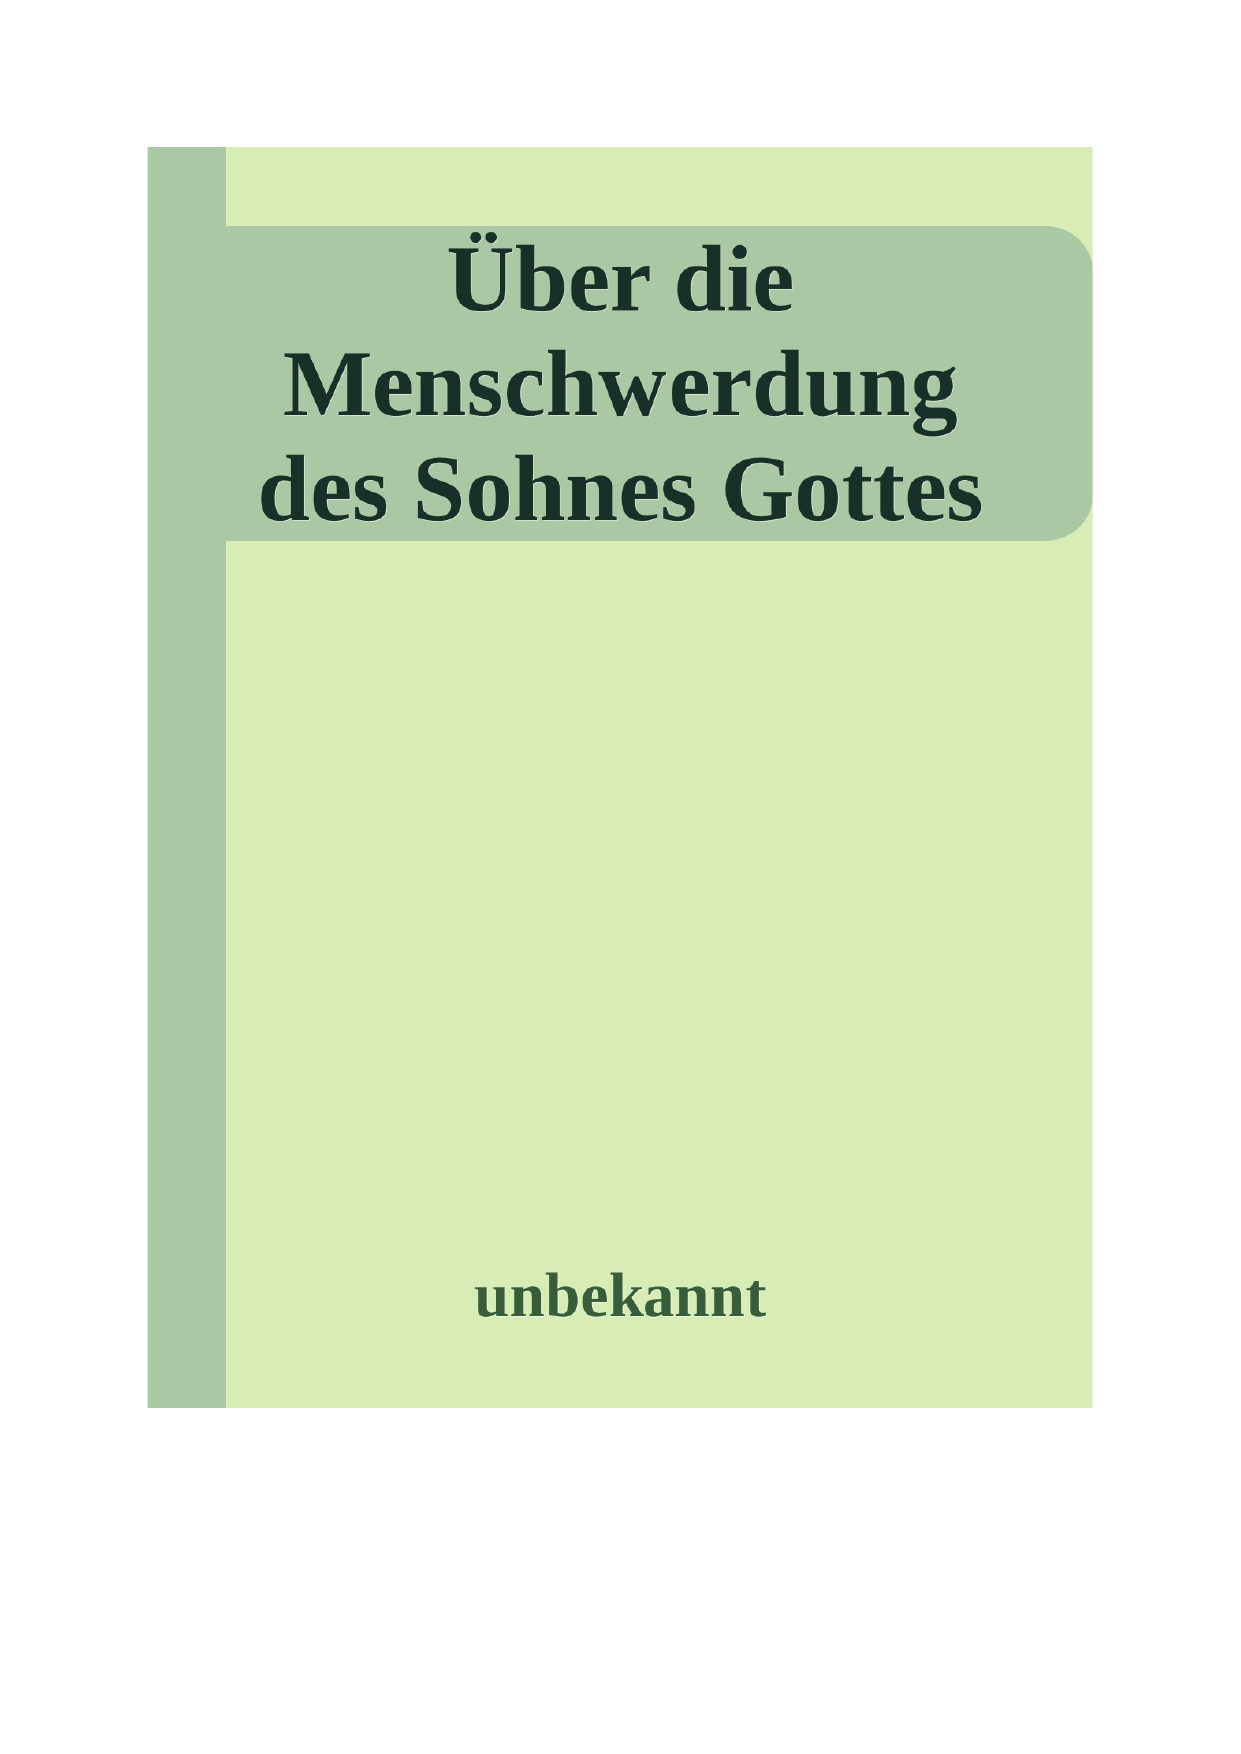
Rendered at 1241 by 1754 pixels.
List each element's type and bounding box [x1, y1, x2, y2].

picture [147, 147, 1093, 1408]
